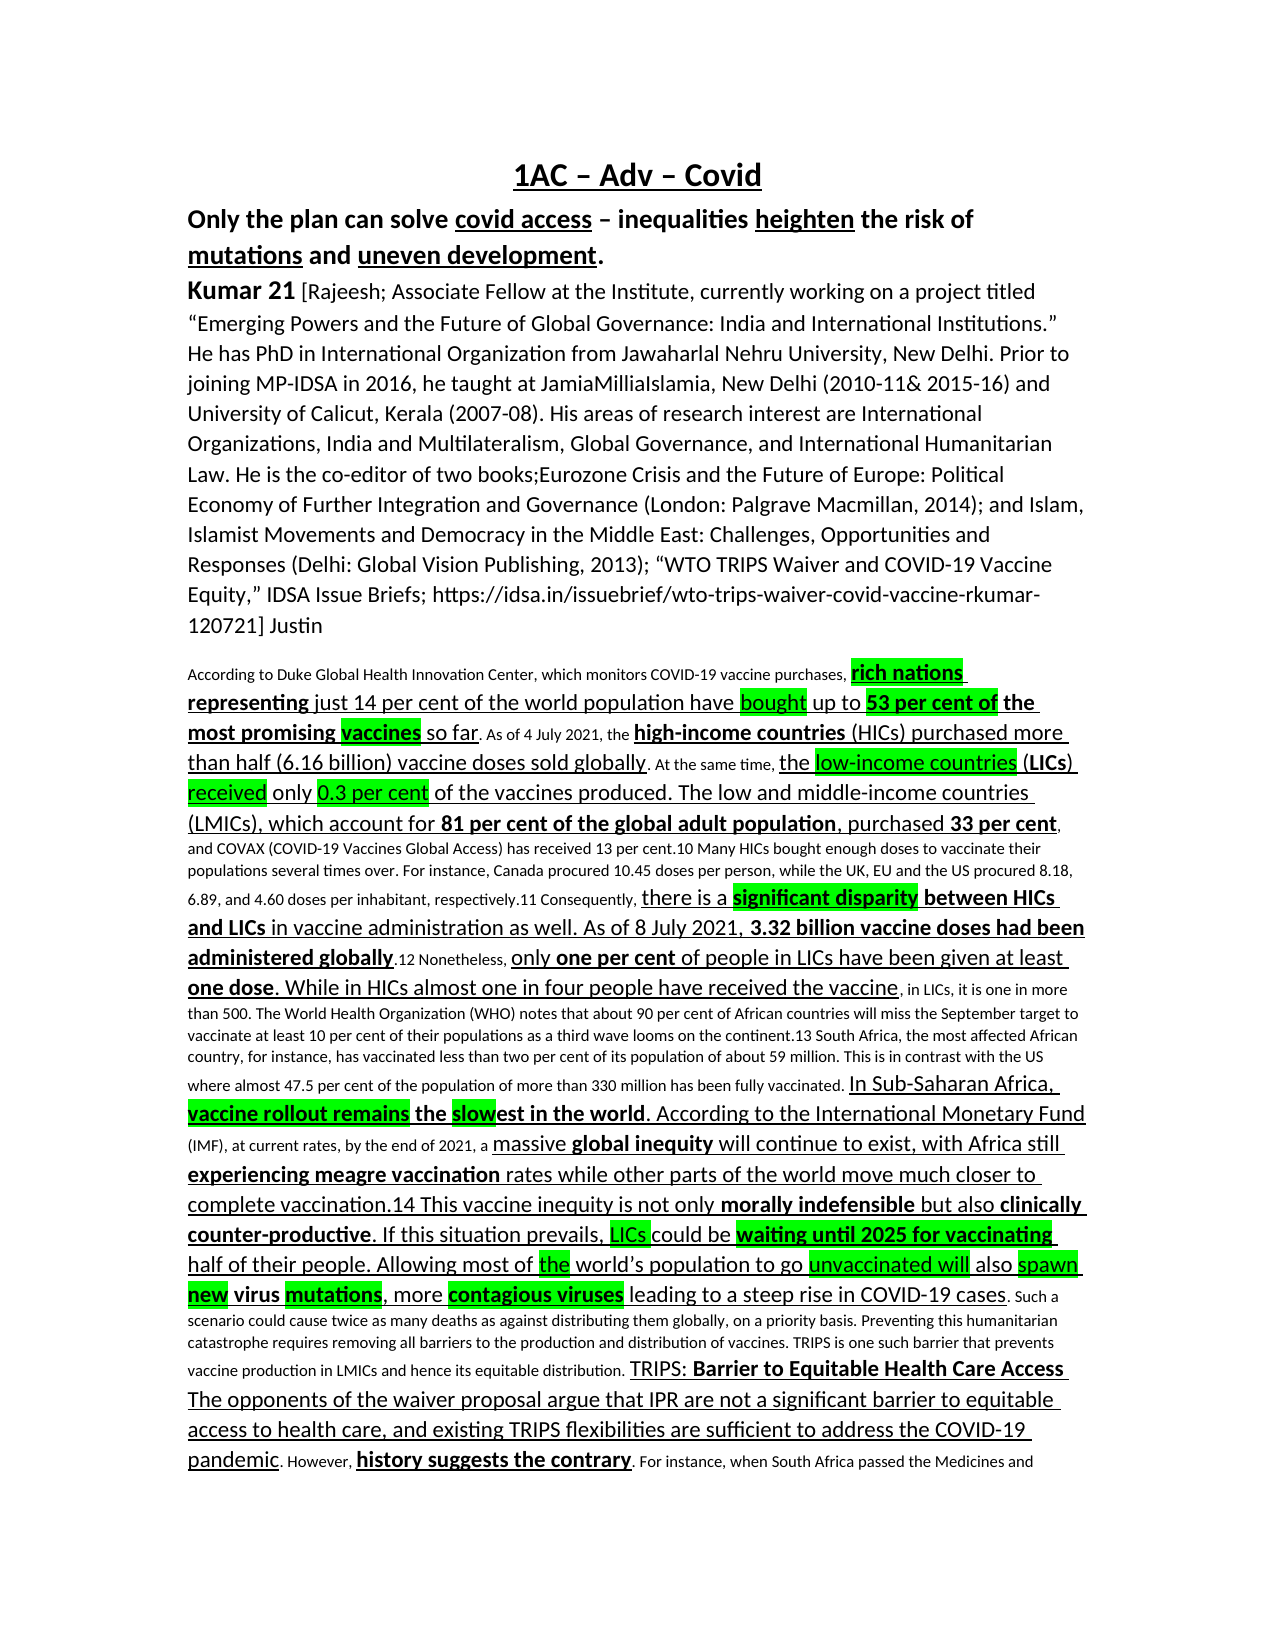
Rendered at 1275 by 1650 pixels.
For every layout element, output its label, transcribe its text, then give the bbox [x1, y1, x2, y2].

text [187, 658, 1087, 1214]
subtitle Only the plan can solve covid access – inequalities heighten the risk of mutations and uneven development. [187, 202, 1087, 271]
subtitle 1AC – Adv – Covid [187, 154, 1087, 195]
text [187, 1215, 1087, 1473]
text Kumar 21 [Rajeesh; Associate Fellow at the Institute, currently working on a project titled “Emerging Powers and the Future of Global Governance: India and International Institutions.” He has PhD in International Organization from Jawaharlal Nehru University, New Delhi. Prior to joining MP-IDSA in 2016, he taught at JamiaMilliaIslamia, New Delhi (2010-11& 2015-16) and University of Calicut, Kerala (2007-08). His areas of research interest are International Organizations, India and Multilateralism, Global Governance, and International Humanitarian Law. He is the co-editor of two books;Eurozone Crisis and the Future of Europe: Political Economy of Further Integration and Governance (London: Palgrave Macmillan, 2014); and Islam, Islamist Movements and Democracy in the Middle East: Challenges, Opportunities and Responses (Delhi: Global Vision Publishing, 2013); “WTO TRIPS Waiver and COVID-19 Vaccine Equity,” IDSA Issue Briefs; https://idsa.in/issuebrief/wto-trips-waiver-covid-vaccine-rkumar-120721] Justin [187, 273, 1087, 639]
